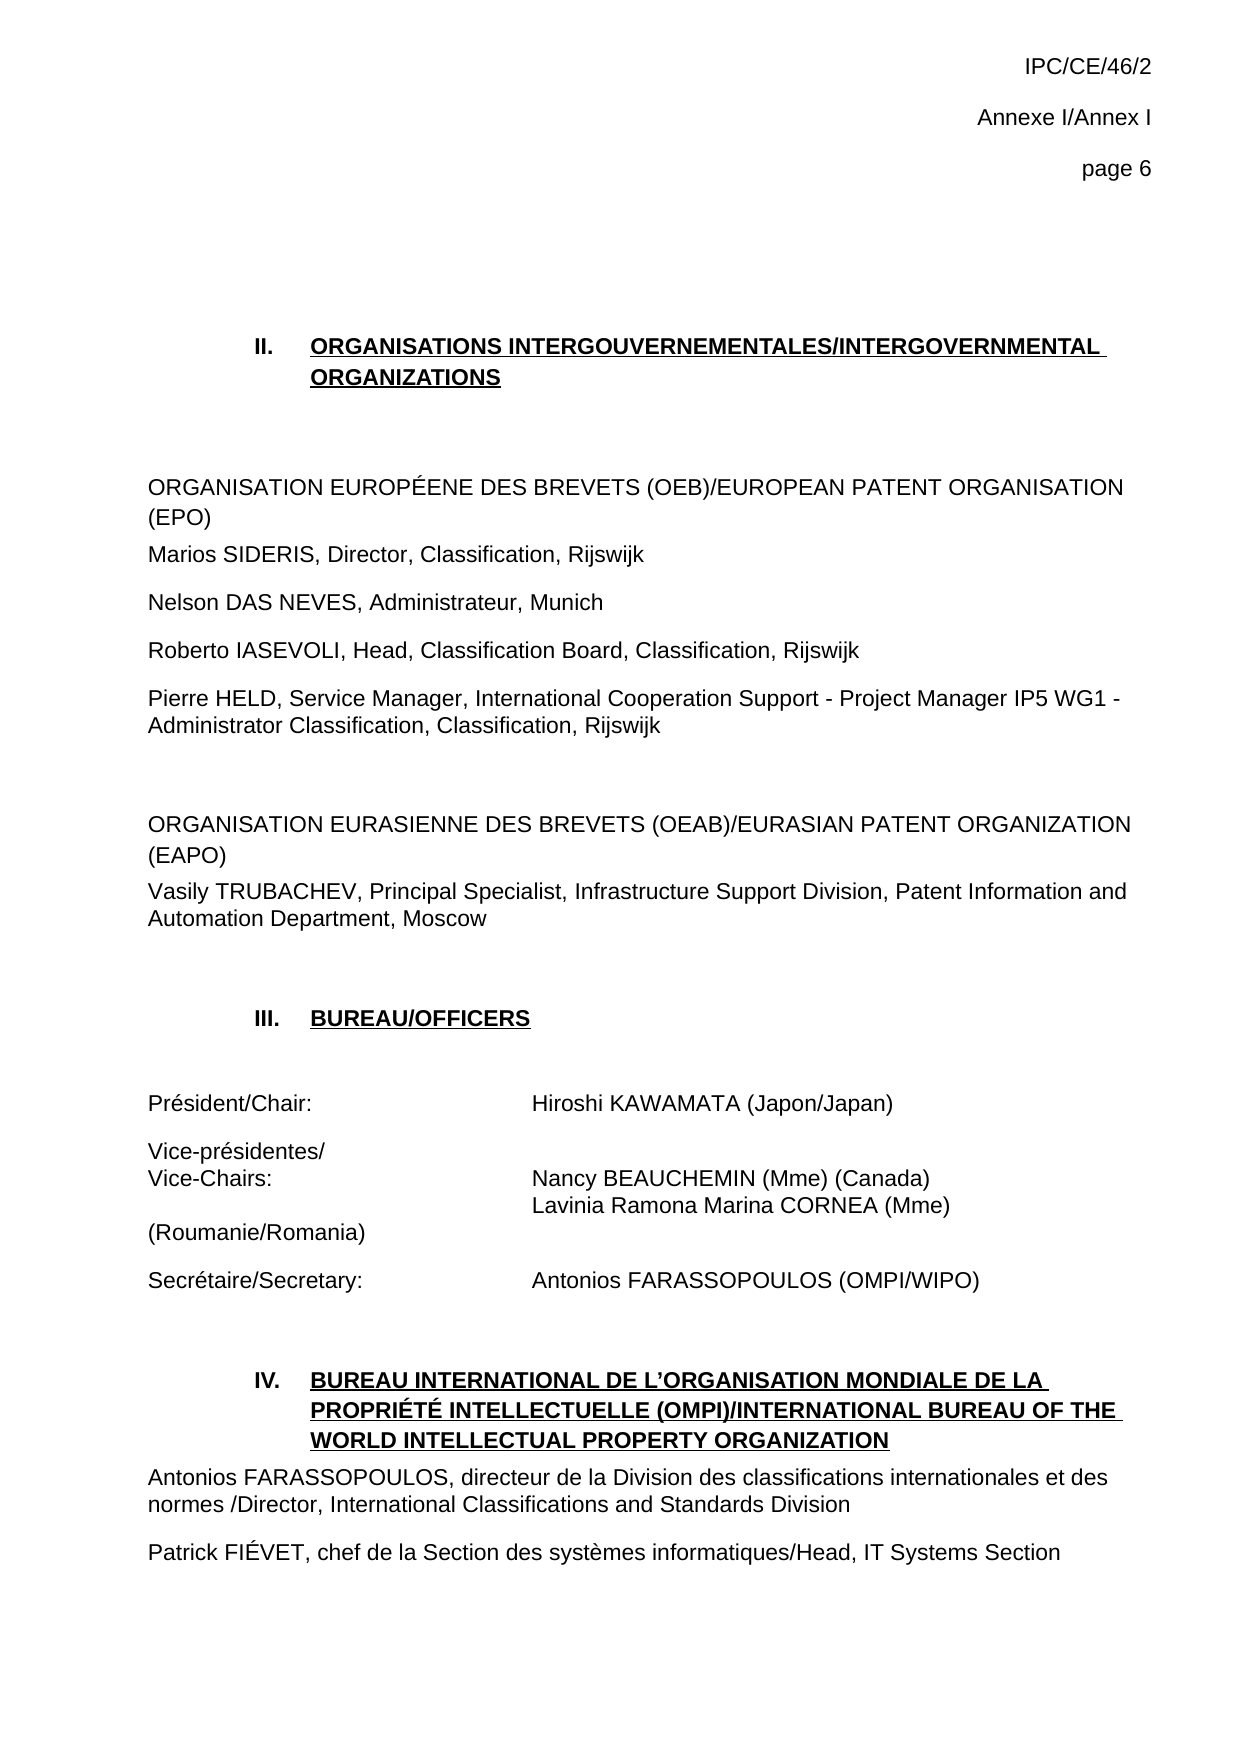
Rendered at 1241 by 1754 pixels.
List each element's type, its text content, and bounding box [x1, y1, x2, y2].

text Secrétaire/Secretary: Antonios FARASSOPOULOS (OMPI/WIPO) [148, 1267, 1152, 1294]
text Vice-présidentes/ Vice-Chairs: Nancy BEAUCHEMIN (Mme) (Canada) Lavinia Ramona Marina CORNEA (Mme) (Roumanie/Romania) [148, 1137, 1152, 1246]
text Vasily TRUBACHEV, Principal Specialist, Infrastructure Support Division, Patent Information and Automation Department, Moscow [148, 878, 1152, 932]
text Patrick FIÉVET, chef de la Section des systèmes informatiques/Head, IT Systems Section [148, 1538, 1152, 1566]
text Antonios FARASSOPOULOS, directeur de la Division des classifications internationales et des normes /Director, International Classifications and Standards Division [148, 1463, 1152, 1518]
subtitle ORGANISATION EUROPÉENE DES BREVETS (OEB)/EUROPEAN PATENT ORGANISATION (EPO) [148, 474, 1152, 531]
text Pierre HELD, Service Manager, International Cooperation Support - Project Manager IP5 WG1 - Administrator Classification, Classification, Rijswijk [148, 684, 1152, 738]
subtitle II. ORGANISATIONS INTERGOUVERNEMENTALES/INTERGOVERNMENTAL ORGANIZATIONS [254, 333, 1152, 390]
text Président/Chair: Hiroshi KAWAMATA (Japon/Japan) [148, 1089, 1152, 1117]
subtitle Iii. BUREAU/OFFICERS [254, 1005, 1152, 1032]
text Roberto IASEVOLI, Head, Classification Board, Classification, Rijswijk [148, 636, 1152, 663]
text Nelson DAS NEVES, Administrateur, Munich [148, 588, 1152, 616]
subtitle ORGANISATION EURASIENNE DES BREVETS (OEAB)/EURASIAN PATENT ORGANIZATION (EAPO) [148, 811, 1152, 868]
text Marios SIDERIS, Director, Classification, Rijswijk [148, 541, 1152, 568]
subtitle Iv. BUREAU INTERNATIONAL DE L’ORGANISATION MONDIALE DE LA PROPRIÉTÉ INTELLECTUELLE (OMPI)/INTERNATIONAL BUREAU OF THE WORLD intellectual property organization [254, 1367, 1152, 1453]
